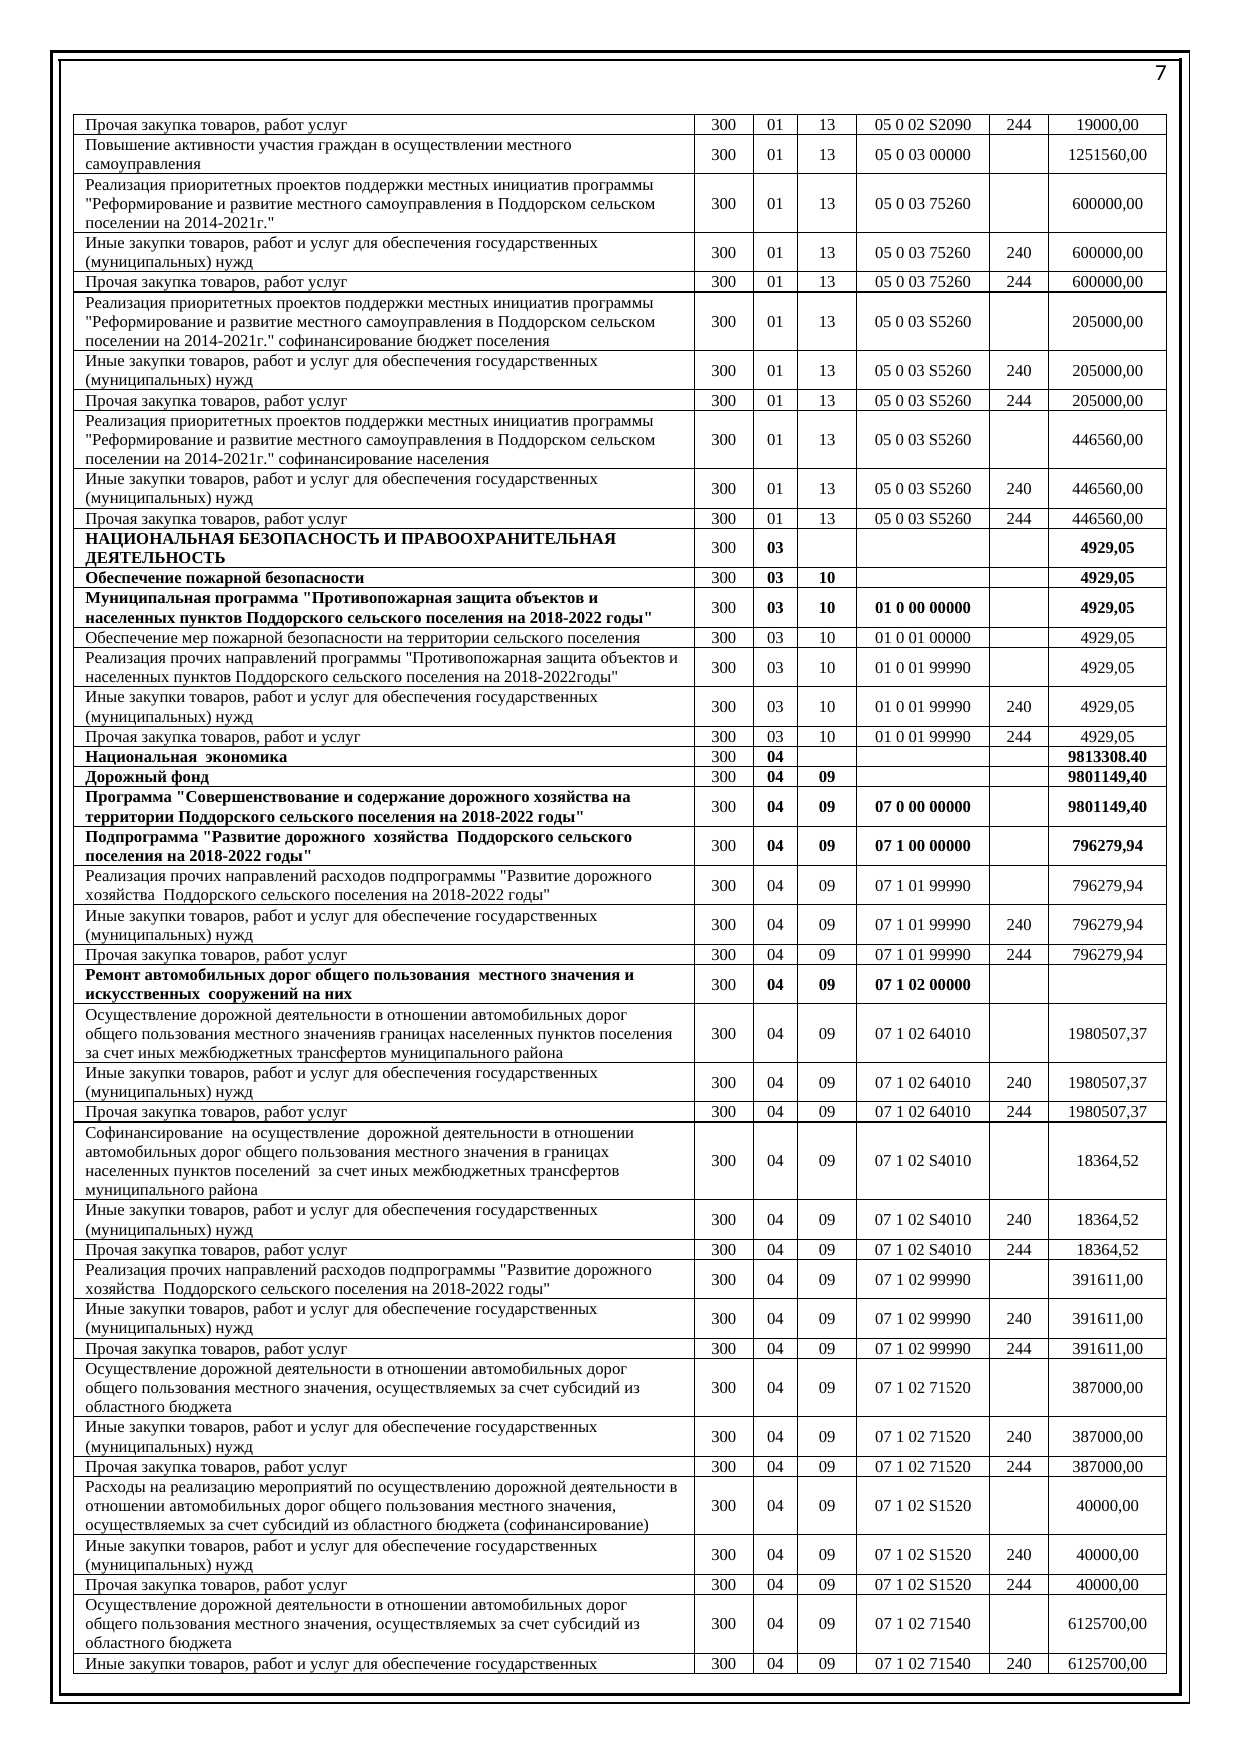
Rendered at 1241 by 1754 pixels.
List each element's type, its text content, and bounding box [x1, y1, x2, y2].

table_cell 205000,00 [1049, 293, 1166, 350]
table_cell [990, 866, 1048, 904]
table_cell 09 [798, 1004, 856, 1062]
table_cell Прочая закупка товаров, работ услуг [74, 1457, 694, 1476]
table_cell 10 [798, 687, 856, 726]
table_cell [857, 568, 989, 587]
table_cell 07 1 02 S1520 [857, 1575, 989, 1594]
table_cell 09 [798, 1535, 856, 1574]
table_cell Программа "Совершенствование и содержание дорожного хозяйства на территории Поддорского сельского поселения на 2018-2022 годы" [74, 787, 694, 826]
table_cell [990, 1004, 1048, 1062]
table_cell 04 [754, 1123, 797, 1199]
table_cell Обеспечение пожарной безопасности [74, 568, 694, 587]
table_cell 04 [754, 1102, 797, 1121]
table_cell 244 [990, 115, 1048, 134]
table_cell [990, 135, 1048, 173]
table_cell 9801149,40 [1049, 787, 1166, 826]
table_cell 1980507,37 [1049, 1063, 1166, 1101]
table_cell Иные закупки товаров, работ и услуг для обеспечение государственных (муниципальных) нужд [74, 1535, 694, 1574]
table_cell Национальная экономика [74, 747, 694, 766]
table_cell 07 1 02 64010 [857, 1004, 989, 1062]
table_cell 04 [754, 747, 797, 766]
table_cell Софинансирование на осуществление дорожной деятельности в отношении автомобильных дорог общего пользования местного значения в границах населенных пунктов поселений за счет иных межбюджетных трансфертов муниципального района [74, 1123, 694, 1199]
table_cell 04 [754, 1200, 797, 1238]
table_cell 300 [695, 568, 753, 587]
table_cell 04 [754, 1457, 797, 1476]
table_cell 03 [754, 687, 797, 726]
table_cell 300 [695, 945, 753, 964]
table_cell [990, 648, 1048, 686]
table_cell 07 1 02 00000 [857, 965, 989, 1003]
table_cell 300 [695, 293, 753, 350]
table_cell 04 [754, 1260, 797, 1298]
table_cell 300 [695, 1063, 753, 1101]
table_cell 04 [754, 1595, 797, 1652]
table_cell 244 [990, 272, 1048, 291]
table_cell 13 [798, 509, 856, 528]
table_cell 07 0 00 00000 [857, 787, 989, 826]
table_cell 05 0 03 S5260 [857, 411, 989, 468]
table_cell 300 [695, 628, 753, 647]
table_cell 04 [754, 866, 797, 904]
table_cell 09 [798, 1595, 856, 1652]
table_cell 04 [754, 1240, 797, 1259]
table_cell 391611,00 [1049, 1260, 1166, 1298]
table_cell [1049, 965, 1166, 1003]
table_cell 01 [754, 411, 797, 468]
table_cell 300 [695, 827, 753, 865]
table_cell Иные закупки товаров, работ и услуг для обеспечения государственных (муниципальных) нужд [74, 1063, 694, 1101]
table_cell Прочая закупка товаров, работ услуг [74, 509, 694, 528]
table_cell Реализация приоритетных проектов поддержки местных инициатив программы "Реформирование и развитие местного самоуправления в Поддорском сельском поселении на 2014-2021г." софинансирование бюджет поселения [74, 293, 694, 350]
table_cell [990, 767, 1048, 786]
table_cell [990, 411, 1048, 468]
table_cell 300 [695, 727, 753, 746]
table_cell 09 [798, 1260, 856, 1298]
table_cell [990, 174, 1048, 232]
table_cell Обеспечение мер пожарной безопасности на территории сельского поселения [74, 628, 694, 647]
table_cell 40000,00 [1049, 1477, 1166, 1534]
table_cell 05 0 03 00000 [857, 135, 989, 173]
table_cell Ремонт автомобильных дорог общего пользования местного значения и искусственных сооружений на них [74, 965, 694, 1003]
table_cell 205000,00 [1049, 390, 1166, 409]
table_cell Реализация прочих направлений программы "Противопожарная защита объектов и населенных пунктов Поддорского сельского поселения на 2018-2022годы" [74, 648, 694, 686]
table_cell 300 [695, 767, 753, 786]
table_cell 09 [798, 866, 856, 904]
table_cell 9813308.40 [1049, 747, 1166, 766]
table_cell 01 [754, 390, 797, 409]
table_cell Иные закупки товаров, работ и услуг для обеспечение государственных (муниципальных) нужд [74, 905, 694, 944]
table_cell 07 1 00 00000 [857, 827, 989, 865]
table_cell Иные закупки товаров, работ и услуг для обеспечение государственных (муниципальных) нужд [74, 1417, 694, 1456]
table_cell 300 [695, 747, 753, 766]
table_cell 240 [990, 1063, 1048, 1101]
table_cell 03 [754, 588, 797, 627]
table_cell [798, 529, 856, 567]
table_cell 09 [798, 1339, 856, 1358]
table_cell 07 1 02 71520 [857, 1457, 989, 1476]
table_cell 300 [695, 1595, 753, 1652]
table_cell 07 1 02 71540 [857, 1595, 989, 1652]
table_cell 05 0 03 S5260 [857, 390, 989, 409]
table_cell 10 [798, 588, 856, 627]
table_cell Прочая закупка товаров, работ услуг [74, 390, 694, 409]
table_cell 4929,05 [1049, 588, 1166, 627]
table_cell [990, 568, 1048, 587]
table_cell 09 [798, 945, 856, 964]
table_cell 04 [754, 1063, 797, 1101]
table_cell 300 [695, 411, 753, 468]
table_cell 240 [990, 351, 1048, 389]
table_cell 240 [990, 905, 1048, 944]
table_cell 01 [754, 293, 797, 350]
table_cell 240 [990, 1417, 1048, 1456]
table_cell 05 0 03 S5260 [857, 509, 989, 528]
table_cell 05 0 03 75260 [857, 233, 989, 271]
table_cell 01 [754, 351, 797, 389]
table_cell 07 1 01 99990 [857, 905, 989, 944]
table_cell 07 1 02 64010 [857, 1102, 989, 1121]
table_cell 09 [798, 787, 856, 826]
table_cell 6125700,00 [1049, 1654, 1166, 1673]
table_cell 446560,00 [1049, 411, 1166, 468]
table_cell 05 0 03 S5260 [857, 469, 989, 507]
table_cell 04 [754, 945, 797, 964]
table_cell 05 0 03 75260 [857, 272, 989, 291]
table_cell 391611,00 [1049, 1299, 1166, 1337]
table_cell 300 [695, 1359, 753, 1416]
table_cell 07 1 02 71520 [857, 1417, 989, 1456]
table_cell 13 [798, 272, 856, 291]
table_cell [990, 827, 1048, 865]
table_cell Осуществление дорожной деятельности в отношении автомобильных дорог общего пользования местного значенияв границах населенных пунктов поселения за счет иных межбюджетных трансфертов муниципального района [74, 1004, 694, 1062]
table_cell Прочая закупка товаров, работ услуг [74, 115, 694, 134]
table_cell 04 [754, 1575, 797, 1594]
table_cell 244 [990, 509, 1048, 528]
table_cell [74, 1654, 694, 1673]
table_cell 300 [695, 787, 753, 826]
table_cell Повышение активности участия граждан в осуществлении местного самоуправления [74, 135, 694, 173]
table_cell 07 1 02 99990 [857, 1299, 989, 1337]
table_cell 300 [695, 272, 753, 291]
table_cell [990, 293, 1048, 350]
table_cell 300 [695, 233, 753, 271]
table_cell 13 [798, 469, 856, 507]
table_cell 09 [798, 1299, 856, 1337]
table_cell 05 0 03 75260 [857, 174, 989, 232]
table_cell 19000,00 [1049, 115, 1166, 134]
table_cell 01 0 01 99990 [857, 727, 989, 746]
table_cell 03 [754, 727, 797, 746]
table_cell 240 [990, 687, 1048, 726]
table_cell [990, 1595, 1048, 1652]
table_cell [990, 787, 1048, 826]
table_cell Реализация прочих направлений расходов подпрограммы "Развитие дорожного хозяйства Поддорского сельского поселения на 2018-2022 годы" [74, 1260, 694, 1298]
table_cell 01 [754, 509, 797, 528]
table_cell 09 [798, 1063, 856, 1101]
table_cell 300 [695, 588, 753, 627]
table_cell [990, 965, 1048, 1003]
table_cell Иные закупки товаров, работ и услуг для обеспечения государственных (муниципальных) нужд [74, 233, 694, 271]
table_cell 796279,94 [1049, 945, 1166, 964]
table_cell Иные закупки товаров, работ и услуг для обеспечения государственных (муниципальных) нужд [74, 351, 694, 389]
table_cell 09 [798, 767, 856, 786]
table_cell 01 [754, 115, 797, 134]
table_cell 04 [754, 1299, 797, 1337]
table_cell 09 [798, 1200, 856, 1238]
table_cell 387000,00 [1049, 1457, 1166, 1476]
table_cell 09 [798, 1123, 856, 1199]
table_cell [990, 1123, 1048, 1199]
table_cell 796279,94 [1049, 866, 1166, 904]
table_cell 240 [990, 233, 1048, 271]
table_cell [990, 529, 1048, 567]
table_cell Дорожный фонд [74, 767, 694, 786]
table_cell 13 [798, 115, 856, 134]
table_cell 07 1 02 S4010 [857, 1240, 989, 1259]
table_cell 9801149,40 [1049, 767, 1166, 786]
table_cell 13 [798, 411, 856, 468]
table_cell 1980507,37 [1049, 1004, 1166, 1062]
table_cell 300 [695, 1004, 753, 1062]
table_cell 07 1 01 99990 [857, 866, 989, 904]
table_cell 03 [754, 648, 797, 686]
table_cell 300 [695, 390, 753, 409]
table_cell 04 [754, 827, 797, 865]
table_cell 300 [695, 174, 753, 232]
table_cell 07 1 01 99990 [857, 945, 989, 964]
table_cell 4929,05 [1049, 529, 1166, 567]
table_cell 13 [798, 135, 856, 173]
table_cell Прочая закупка товаров, работ услуг [74, 1339, 694, 1358]
table_cell 240 [990, 1535, 1048, 1574]
table_cell Прочая закупка товаров, работ услуг [74, 272, 694, 291]
table_cell Реализация приоритетных проектов поддержки местных инициатив программы "Реформирование и развитие местного самоуправления в Поддорском сельском поселении на 2014-2021г." софинансирование населения [74, 411, 694, 468]
table_cell 05 0 02 S2090 [857, 115, 989, 134]
table_cell 300 [695, 1102, 753, 1121]
table_cell 07 1 02 S1520 [857, 1535, 989, 1574]
table_cell 09 [798, 1102, 856, 1121]
table_cell [857, 767, 989, 786]
table_cell 18364,52 [1049, 1200, 1166, 1238]
table_cell 300 [695, 529, 753, 567]
table_cell 04 [754, 905, 797, 944]
table_cell 300 [695, 1417, 753, 1456]
table_cell 09 [798, 1457, 856, 1476]
table_cell 04 [754, 965, 797, 1003]
table_cell 09 [798, 1654, 856, 1673]
table_cell 244 [990, 1575, 1048, 1594]
table_cell 03 [754, 628, 797, 647]
table_cell 300 [695, 866, 753, 904]
table_cell 300 [695, 1575, 753, 1594]
table_cell 10 [798, 727, 856, 746]
table_cell Иные закупки товаров, работ и услуг для обеспечения государственных (муниципальных) нужд [74, 469, 694, 507]
table_cell 04 [754, 1477, 797, 1534]
table_cell 300 [695, 648, 753, 686]
table_cell 300 [695, 351, 753, 389]
table_cell 300 [695, 1123, 753, 1199]
table_cell 09 [798, 1417, 856, 1456]
table_cell 446560,00 [1049, 469, 1166, 507]
table_cell 300 [695, 905, 753, 944]
table_cell [857, 747, 989, 766]
table_cell Реализация прочих направлений расходов подпрограммы "Развитие дорожного хозяйства Поддорского сельского поселения на 2018-2022 годы" [74, 866, 694, 904]
table_cell Реализация приоритетных проектов поддержки местных инициатив программы "Реформирование и развитие местного самоуправления в Поддорском сельском поселении на 2014-2021г." [74, 174, 694, 232]
table_cell Прочая закупка товаров, работ услуг [74, 1240, 694, 1259]
table_cell 04 [754, 1339, 797, 1358]
table_cell [798, 747, 856, 766]
table_cell 244 [990, 1102, 1048, 1121]
table_cell 10 [798, 568, 856, 587]
table_cell [990, 1260, 1048, 1298]
table_cell 244 [990, 1457, 1048, 1476]
table_cell 04 [754, 767, 797, 786]
table_cell 446560,00 [1049, 509, 1166, 528]
table_cell 01 [754, 469, 797, 507]
table_cell 07 1 02 S4010 [857, 1200, 989, 1238]
table_cell 09 [798, 1477, 856, 1534]
table_cell 09 [798, 905, 856, 944]
table_cell 4929,05 [1049, 687, 1166, 726]
table_cell Прочая закупка товаров, работ услуг [74, 1575, 694, 1594]
table_cell 09 [798, 827, 856, 865]
table_cell Прочая закупка товаров, работ и услуг [74, 727, 694, 746]
table_cell 04 [754, 1535, 797, 1574]
table_cell [990, 747, 1048, 766]
table_cell 18364,52 [1049, 1123, 1166, 1199]
table_cell 40000,00 [1049, 1575, 1166, 1594]
table_cell 09 [798, 965, 856, 1003]
table_cell Осуществление дорожной деятельности в отношении автомобильных дорог общего пользования местного значения, осуществляемых за счет субсидий из областного бюджета [74, 1359, 694, 1416]
table_cell 244 [990, 1240, 1048, 1259]
table_cell 07 1 02 99990 [857, 1260, 989, 1298]
table_cell 07 1 02 71540 [857, 1654, 989, 1673]
table_cell 09 [798, 1575, 856, 1594]
table_cell [990, 628, 1048, 647]
table_cell 13 [798, 293, 856, 350]
table_cell 244 [990, 390, 1048, 409]
table_cell 4929,05 [1049, 648, 1166, 686]
table_cell 01 0 01 00000 [857, 628, 989, 647]
table_cell 300 [695, 1535, 753, 1574]
table_cell 01 [754, 174, 797, 232]
table_cell Иные закупки товаров, работ и услуг для обеспечения государственных (муниципальных) нужд [74, 1200, 694, 1238]
table_cell 40000,00 [1049, 1535, 1166, 1574]
table_cell Иные закупки товаров, работ и услуг для обеспечение государственных (муниципальных) нужд [74, 1299, 694, 1337]
table_cell [990, 588, 1048, 627]
table_cell 03 [754, 529, 797, 567]
table_cell 01 [754, 272, 797, 291]
table_cell 300 [695, 1339, 753, 1358]
table_cell 300 [695, 1240, 753, 1259]
table_cell 300 [695, 1260, 753, 1298]
table_cell 796279,94 [1049, 905, 1166, 944]
table_cell 796279,94 [1049, 827, 1166, 865]
table_cell 240 [990, 1299, 1048, 1337]
table_cell Прочая закупка товаров, работ услуг [74, 945, 694, 964]
table_cell Муниципальная программа "Противопожарная защита объектов и населенных пунктов Поддорского сельского поселения на 2018-2022 годы" [74, 588, 694, 627]
table_cell 13 [798, 233, 856, 271]
table_cell 300 [695, 509, 753, 528]
table_cell 600000,00 [1049, 174, 1166, 232]
table_cell 13 [798, 390, 856, 409]
table_cell [990, 1477, 1048, 1534]
table_cell 387000,00 [1049, 1417, 1166, 1456]
table_cell 04 [754, 1654, 797, 1673]
table_cell 600000,00 [1049, 233, 1166, 271]
table_cell 600000,00 [1049, 272, 1166, 291]
table_cell 6125700,00 [1049, 1595, 1166, 1652]
table_cell 300 [695, 115, 753, 134]
table_cell 07 1 02 64010 [857, 1063, 989, 1101]
table_cell 07 1 02 71520 [857, 1359, 989, 1416]
table_cell 10 [798, 648, 856, 686]
table_cell [990, 1359, 1048, 1416]
table_cell 18364,52 [1049, 1240, 1166, 1259]
table_cell Подпрограмма "Развитие дорожного хозяйства Поддорского сельского поселения на 2018-2022 годы" [74, 827, 694, 865]
table_cell 387000,00 [1049, 1359, 1166, 1416]
table_cell 09 [798, 1240, 856, 1259]
table_cell 205000,00 [1049, 351, 1166, 389]
table_cell 01 0 00 00000 [857, 588, 989, 627]
table_cell 300 [695, 965, 753, 1003]
table_cell 4929,05 [1049, 727, 1166, 746]
table_cell 300 [695, 1299, 753, 1337]
table_cell 1980507,37 [1049, 1102, 1166, 1121]
table_cell 300 [695, 1477, 753, 1534]
table_cell 10 [798, 628, 856, 647]
table_cell 04 [754, 1004, 797, 1062]
table_cell 240 [990, 469, 1048, 507]
table_cell 13 [798, 174, 856, 232]
table_cell 240 [990, 1654, 1048, 1673]
table_cell 04 [754, 1417, 797, 1456]
table_cell 07 1 02 S1520 [857, 1477, 989, 1534]
table_cell 04 [754, 787, 797, 826]
table_cell 1251560,00 [1049, 135, 1166, 173]
table_cell 07 1 02 99990 [857, 1339, 989, 1358]
table_cell 300 [695, 135, 753, 173]
table_cell [857, 529, 989, 567]
table_cell 05 0 03 S5260 [857, 351, 989, 389]
table_cell 01 [754, 233, 797, 271]
table_cell 4929,05 [1049, 568, 1166, 587]
table_cell 07 1 02 S4010 [857, 1123, 989, 1199]
table_cell 300 [695, 1457, 753, 1476]
table_cell 05 0 03 S5260 [857, 293, 989, 350]
table_cell 391611,00 [1049, 1339, 1166, 1358]
table_cell 244 [990, 1339, 1048, 1358]
table_cell 4929,05 [1049, 628, 1166, 647]
table_cell 244 [990, 727, 1048, 746]
table_cell 300 [695, 687, 753, 726]
table_cell Иные закупки товаров, работ и услуг для обеспечения государственных (муниципальных) нужд [74, 687, 694, 726]
table_cell 09 [798, 1359, 856, 1416]
table_cell 01 0 01 99990 [857, 648, 989, 686]
table_cell Прочая закупка товаров, работ услуг [74, 1102, 694, 1121]
table_cell 244 [990, 945, 1048, 964]
table_cell 300 [695, 1200, 753, 1238]
table_cell 300 [695, 1654, 753, 1673]
table_cell 01 [754, 135, 797, 173]
table_cell НАЦИОНАЛЬНАЯ БЕЗОПАСНОСТЬ И ПРАВООХРАНИТЕЛЬНАЯ ДЕЯТЕЛЬНОСТЬ [74, 529, 694, 567]
table_cell 03 [754, 568, 797, 587]
table_cell 240 [990, 1200, 1048, 1238]
table_cell 300 [695, 469, 753, 507]
table_cell 01 0 01 99990 [857, 687, 989, 726]
table_cell 04 [754, 1359, 797, 1416]
table_cell Осуществление дорожной деятельности в отношении автомобильных дорог общего пользования местного значения, осуществляемых за счет субсидий из областного бюджета [74, 1595, 694, 1652]
table_cell 13 [798, 351, 856, 389]
